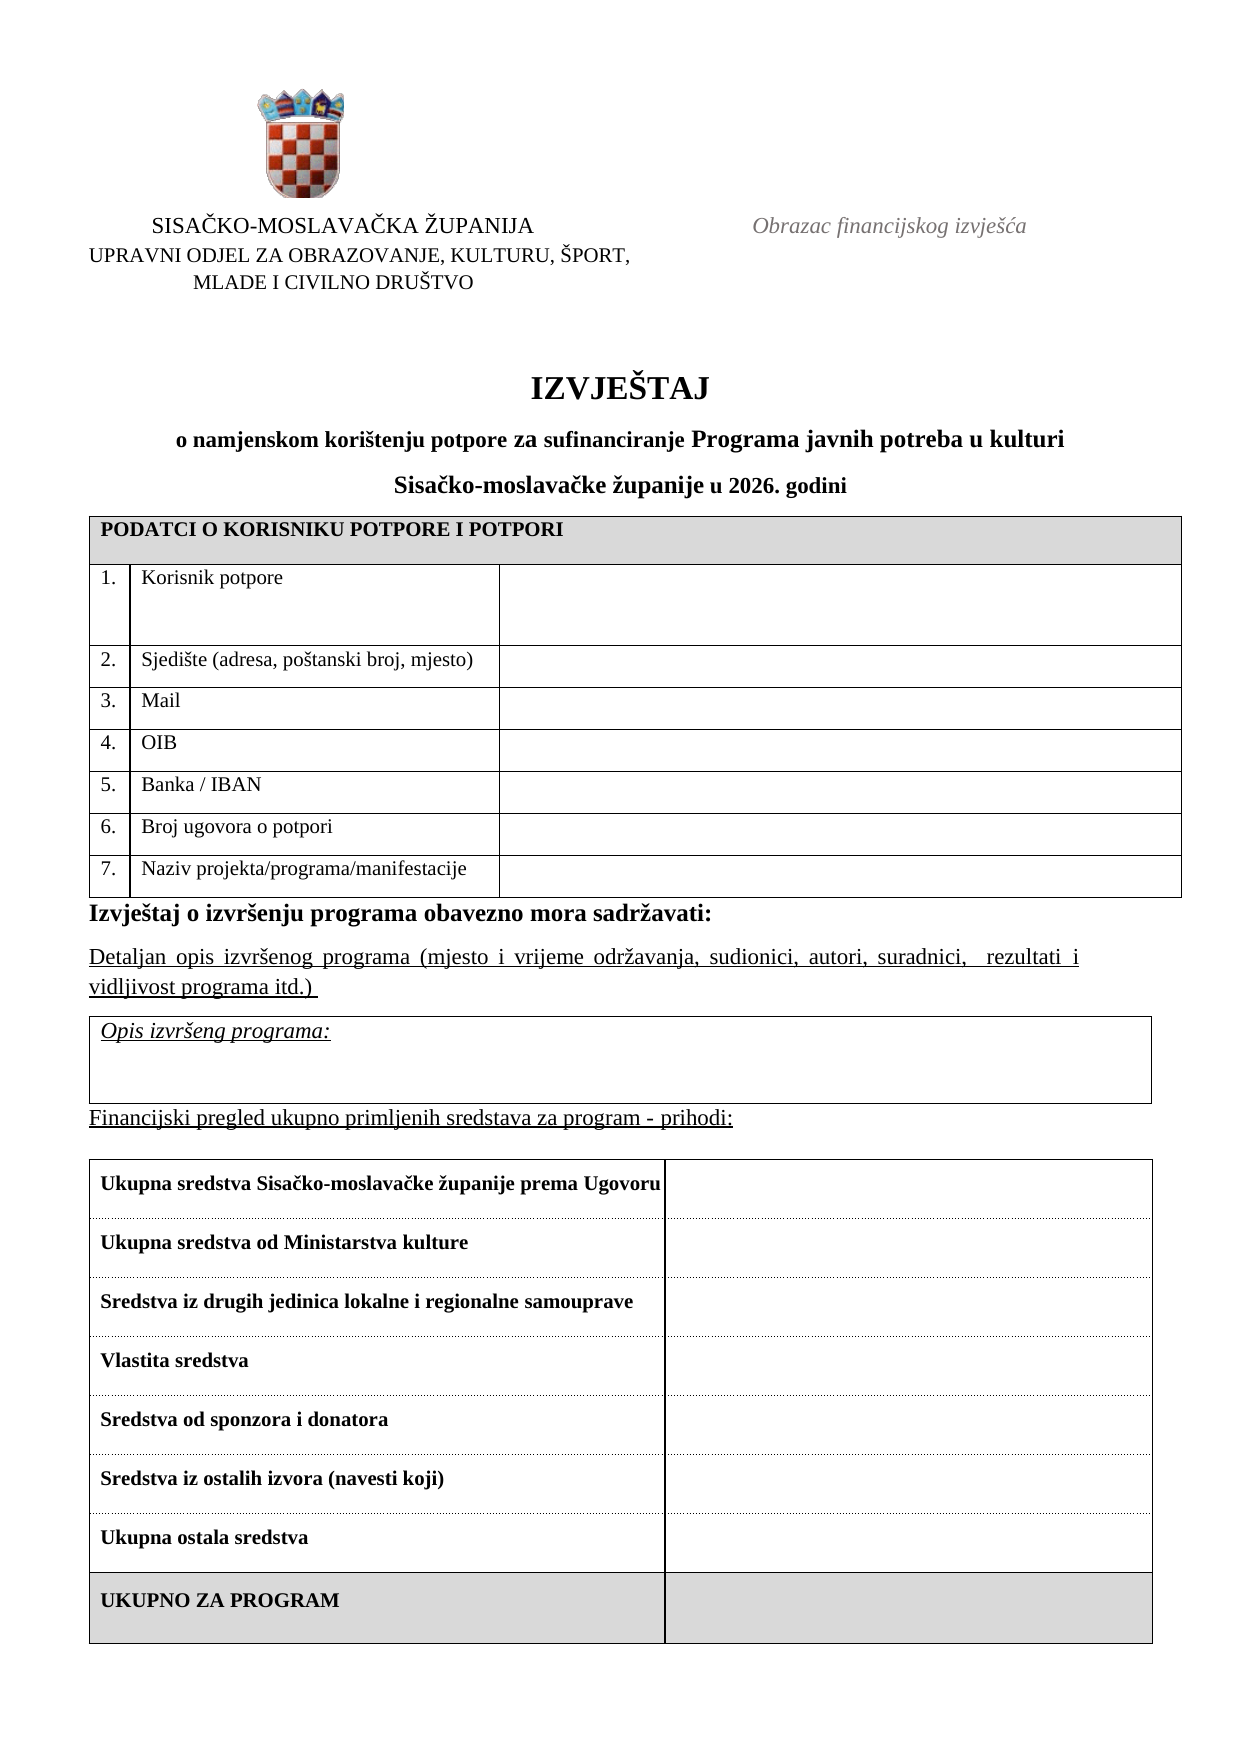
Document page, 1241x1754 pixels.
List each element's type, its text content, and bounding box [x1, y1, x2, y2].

table_cell Sredstva iz ostalih izvora (navesti koji) [90, 1454, 664, 1513]
table_cell Korisnik potpore [131, 565, 499, 645]
text Sisačko-moslavačke županije u 2026. godini [89, 470, 1152, 499]
table_cell [500, 772, 1181, 813]
text MLADE I CIVILNO DRUŠTVO [89, 270, 1152, 294]
table_cell OIB [131, 730, 499, 771]
text SISAČKO-MOSLAVAČKA ŽUPANIJA Obrazac financijskog izvješća [89, 212, 1152, 239]
text Financijski pregled ukupno primljenih sredstava za program - prihodi: [89, 1104, 1079, 1130]
table_cell Mail [131, 688, 499, 729]
table_cell [500, 565, 1181, 645]
table_header [666, 1160, 1152, 1218]
table_cell 6. [90, 814, 129, 855]
table_cell [666, 1336, 1152, 1395]
picture [257, 88, 344, 198]
table_cell 5. [90, 772, 129, 813]
text IZVJEŠTAJ [89, 368, 1152, 406]
table_cell 7. [90, 856, 129, 897]
table_cell [666, 1277, 1152, 1336]
table_cell UKUPNO ZA PROGRAM [90, 1573, 664, 1643]
table_cell Ukupna sredstva od Ministarstva kulture [90, 1218, 664, 1277]
table_cell [500, 646, 1181, 687]
table_cell [666, 1573, 1152, 1643]
table_cell Ukupna ostala sredstva [90, 1513, 664, 1572]
table_cell [500, 688, 1181, 729]
table_cell Naziv projekta/programa/manifestacije [131, 856, 499, 897]
table_cell Banka / IBAN [131, 772, 499, 813]
table_cell 2. [90, 646, 129, 687]
table_cell [500, 856, 1181, 897]
text UPRAVNI ODJEL ZA OBRAZOVANJE, KULTURU, ŠPORT, [89, 242, 1152, 267]
table_cell Sredstva od sponzora i donatora [90, 1395, 664, 1454]
text Detaljan opis izvršenog programa (mjesto i vrijeme održavanja, sudionici, autori, suradnici, rezultati i vidljivost programa itd.) [89, 943, 1079, 966]
text o namjenskom korištenju potpore za sufinanciranje Programa javnih potreba u kulturi [89, 424, 1152, 453]
table_cell [666, 1513, 1152, 1572]
table_cell [666, 1454, 1152, 1513]
table_cell Vlastita sredstva [90, 1336, 664, 1395]
table_cell Broj ugovora o potpori [131, 814, 499, 855]
table_cell [500, 814, 1181, 855]
table_cell [500, 730, 1181, 771]
table_cell [666, 1218, 1152, 1277]
table_header Ukupna sredstva Sisačko-moslavačke županije prema Ugovoru [90, 1160, 664, 1218]
table_cell 4. [90, 730, 129, 771]
text Detaljan opis izvršenog programa (mjesto i vrijeme održavanja, sudionici, autori, suradnici, rezultati i vidljivost programa itd.) [89, 967, 1079, 1000]
table_cell Sjedište (adresa, poštanski broj, mjesto) [131, 646, 499, 687]
table_cell 3. [90, 688, 129, 729]
table_cell 1. [90, 565, 129, 645]
table_cell [666, 1395, 1152, 1454]
table_cell Sredstva iz drugih jedinica lokalne i regionalne samouprave [90, 1277, 664, 1336]
text Izvještaj o izvršenju programa obavezno mora sadržavati: [89, 898, 1152, 926]
table_header PODATCI O KORISNIKU POTPORE I POTPORI [90, 517, 1181, 564]
table_header Opis izvršeng programa: [90, 1017, 1151, 1103]
